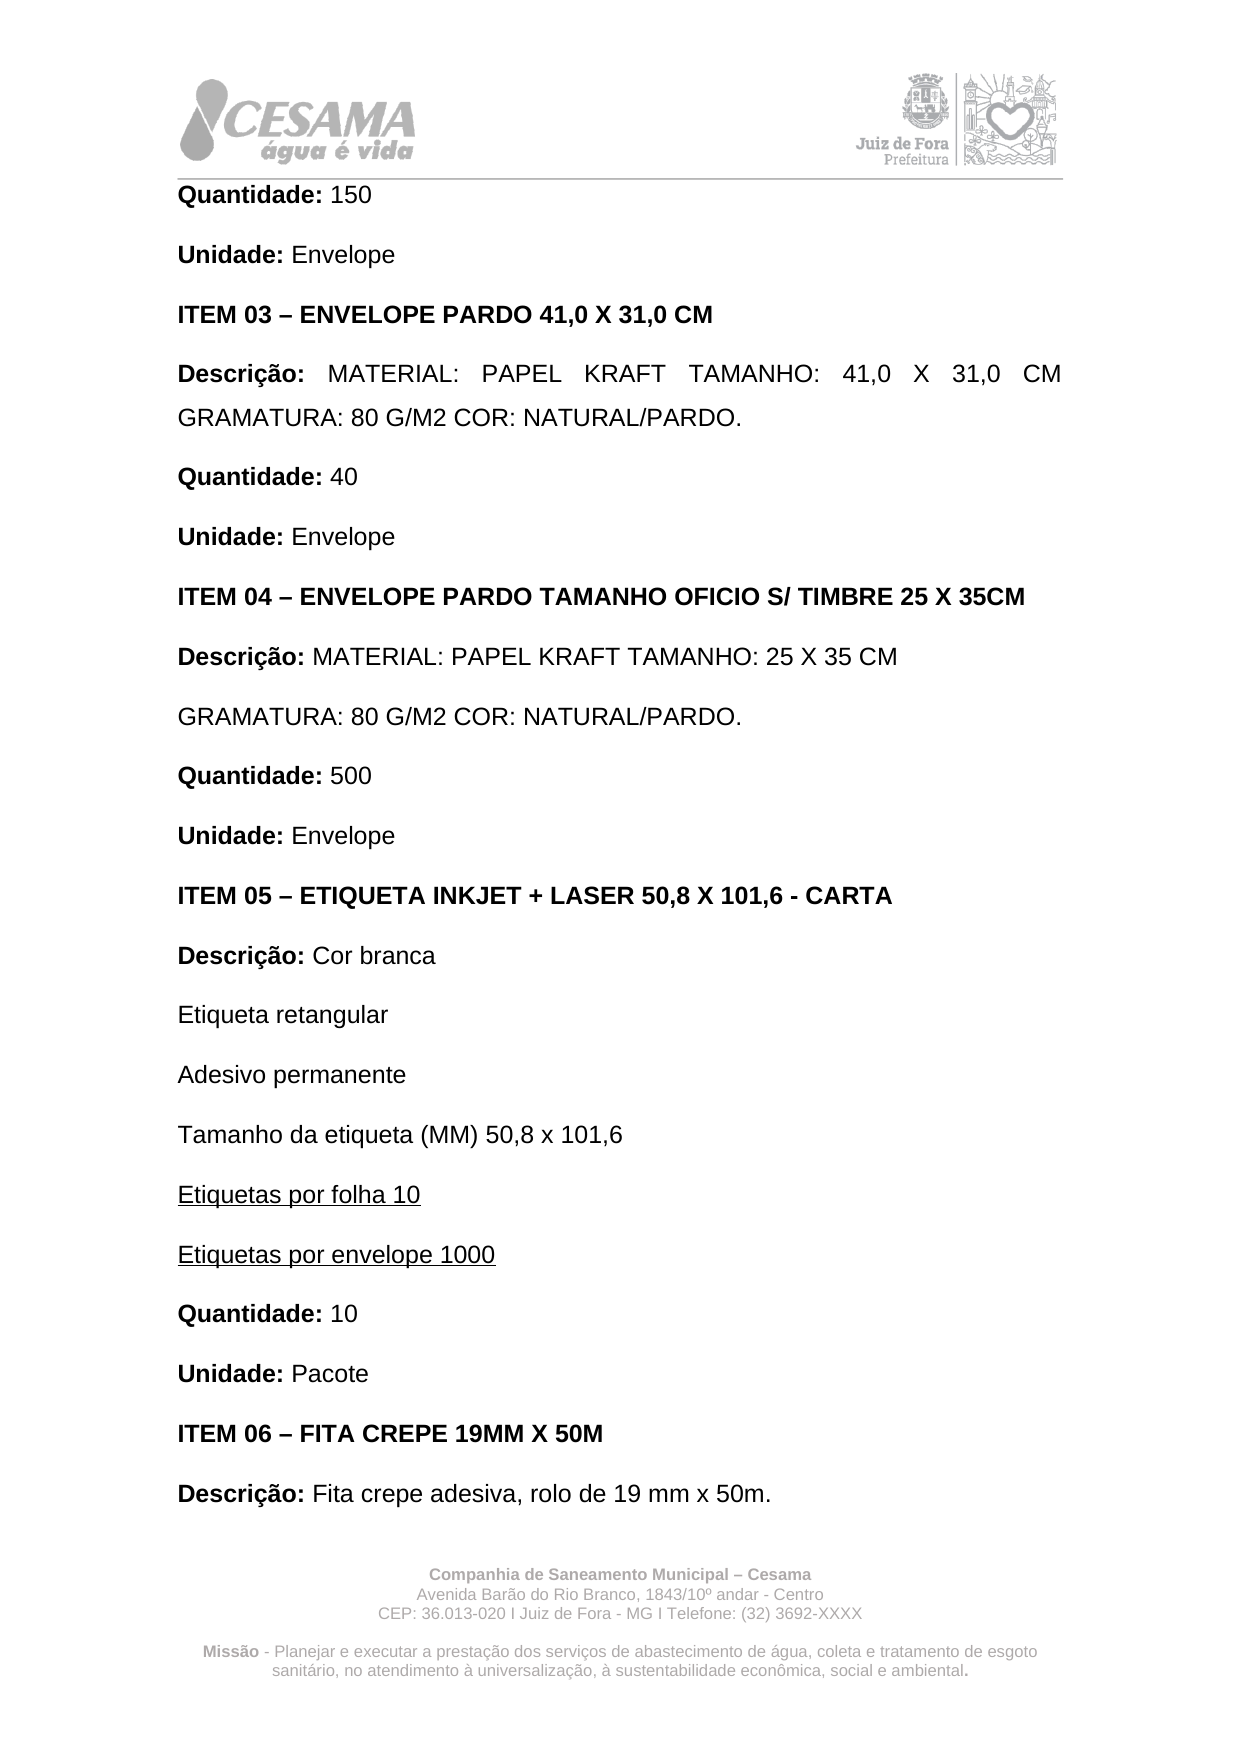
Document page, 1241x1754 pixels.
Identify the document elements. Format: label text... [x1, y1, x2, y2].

text Quantidade: 150 [177, 180, 1063, 209]
text Unidade: Envelope [177, 821, 1063, 850]
text Etiqueta retangular [177, 1000, 1063, 1029]
text Descrição: Cor branca [177, 941, 1063, 969]
text Unidade: Pacote [177, 1359, 1063, 1388]
text Quantidade: 40 [177, 462, 1063, 491]
text Descrição: MATERIAL: PAPEL KRAFT TAMANHO: 41,0 X 31,0 CM GRAMATURA: 80 G/M2 COR: NATURAL/PARDO. [177, 359, 1063, 431]
text Unidade: Envelope [177, 240, 1063, 268]
text GRAMATURA: 80 G/M2 COR: NATURAL/PARDO. [177, 701, 1063, 730]
text Etiquetas por folha 10 [177, 1180, 1063, 1208]
text Descrição: MATERIAL: PAPEL KRAFT TAMANHO: 25 X 35 CM [177, 642, 1063, 670]
text Tamanho da etiqueta (MM) 50,8 x 101,6 [177, 1120, 1063, 1149]
text Unidade: Envelope [177, 522, 1063, 551]
text ITEM 05 – ETIQUETA INKJET + LASER 50,8 X 101,6 - CARTA [177, 881, 1063, 909]
text ITEM 06 – FITA CREPE 19MM X 50M [177, 1419, 1063, 1448]
text Descrição: Fita crepe adesiva, rolo de 19 mm x 50m. [177, 1479, 1063, 1507]
text Quantidade: 500 [177, 761, 1063, 790]
text ITEM 04 – ENVELOPE PARDO TAMANHO OFICIO S/ TIMBRE 25 X 35CM [177, 582, 1063, 611]
text ITEM 03 – ENVELOPE PARDO 41,0 X 31,0 CM [177, 299, 1063, 328]
text Adesivo permanente [177, 1060, 1063, 1089]
picture [177, 73, 1064, 180]
text Quantidade: 10 [177, 1299, 1063, 1328]
text Etiquetas por envelope 1000 [177, 1239, 1063, 1268]
